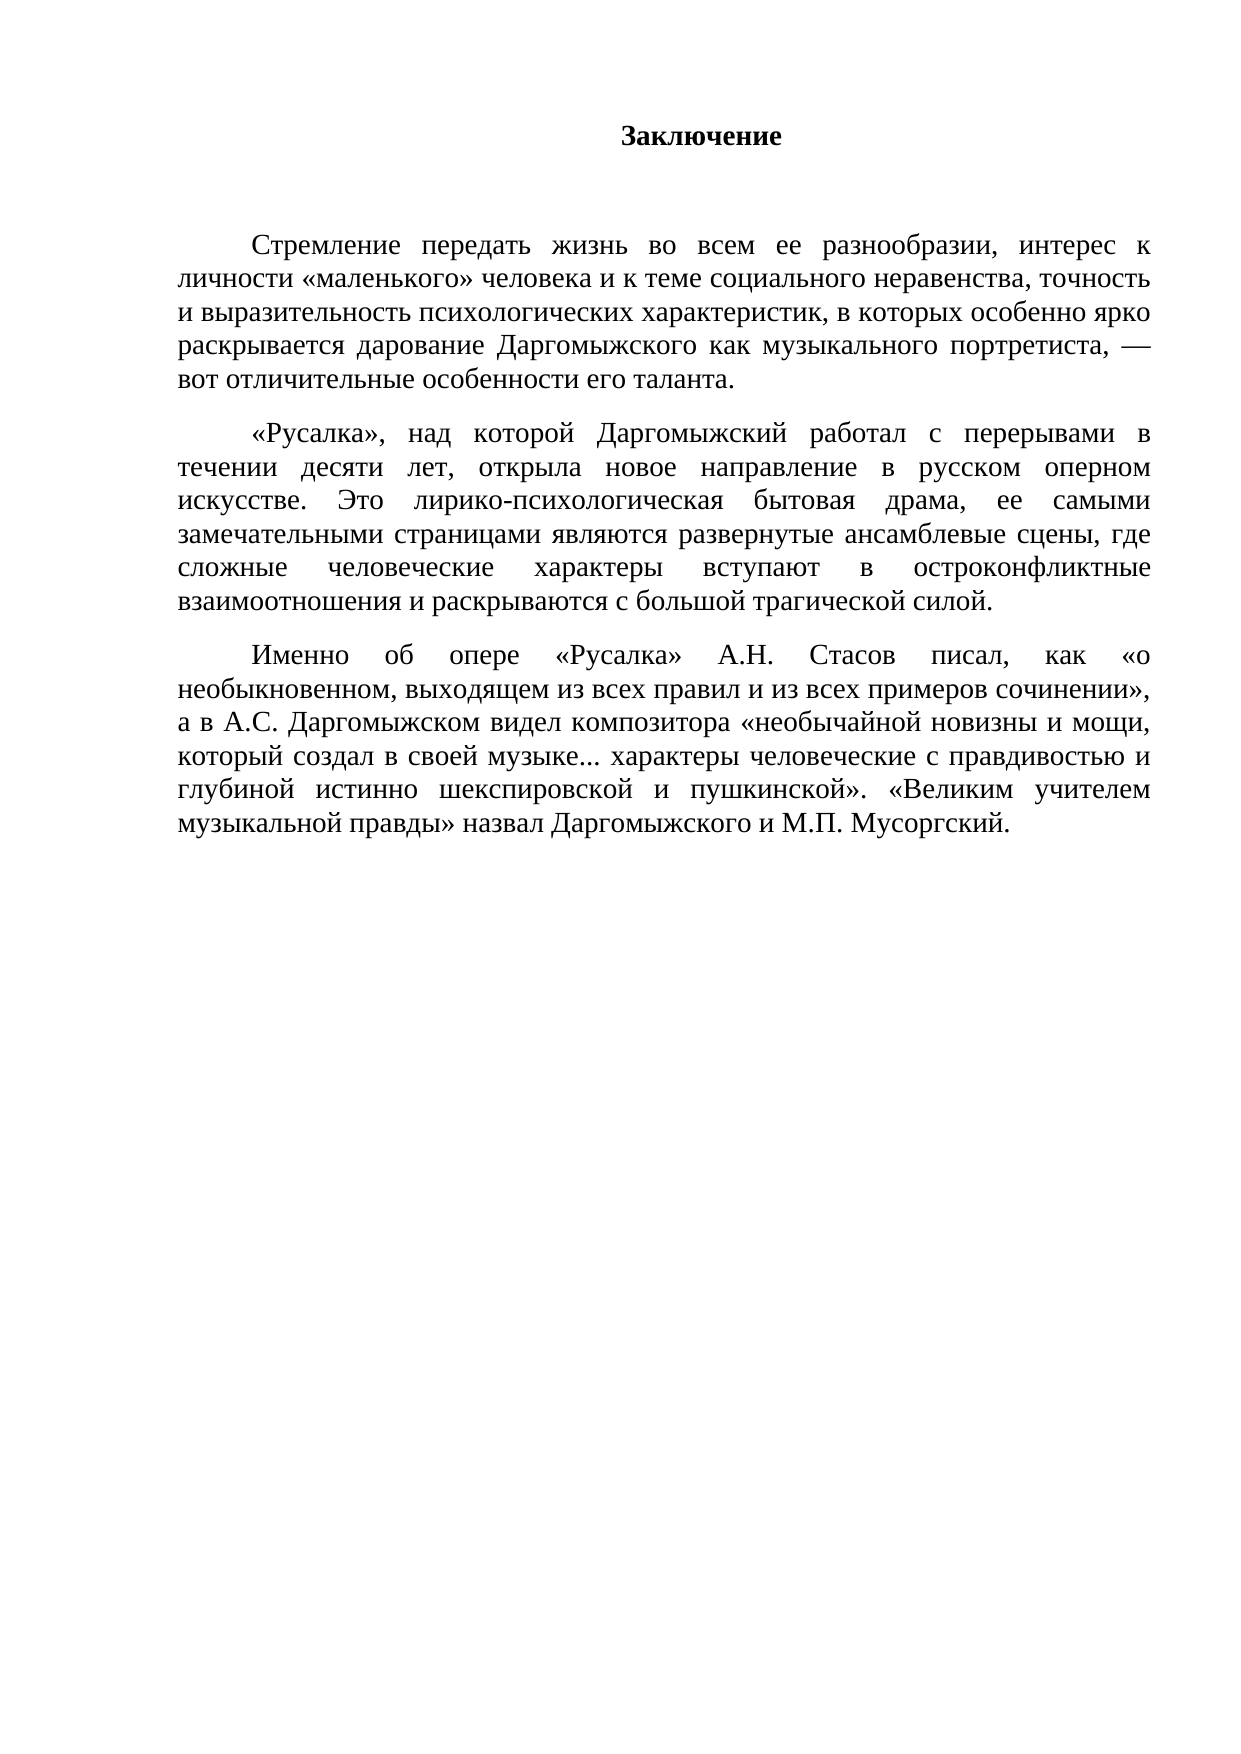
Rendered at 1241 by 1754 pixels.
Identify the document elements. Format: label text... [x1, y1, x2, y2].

text «Русалка», над которой Даргомыжский работал с перерывами в течении десяти лет, открыла новое направление в русском оперном искусстве. Это лирико-психологическая бытовая драма, ее самыми замечательными страницами являются развернутые ансамблевые сцены, где сложные человеческие характеры вступают в остроконфликтные взаимоотношения и раскрываются с большой трагической силой. [177, 415, 1152, 617]
text Заключение [177, 118, 1152, 152]
text Стремление передать жизнь во всем ее разнообразии, интерес к личности «маленького» человека и к теме социального неравенства, точность и выразительность психологических характеристик, в которых особенно ярко раскрывается дарование Даргомыжского как музыкального портретиста, — вот отличительные особенности его таланта. [177, 227, 1152, 394]
text Именно об опере «Русалка» А.Н. Стасов писал, как «о необыкновенном, выходящем из всех правил и из всех примеров сочинении», а в А.С. Даргомыжском видел композитора «необычайной новизны и мощи, который создал в своей музыке... характеры человеческие с правдивостью и глубиной истинно шекспировской и пушкинской». «Великим учителем музыкальной правды» назвал Даргомыжского и М.П. Мусоргский. [177, 637, 1152, 839]
